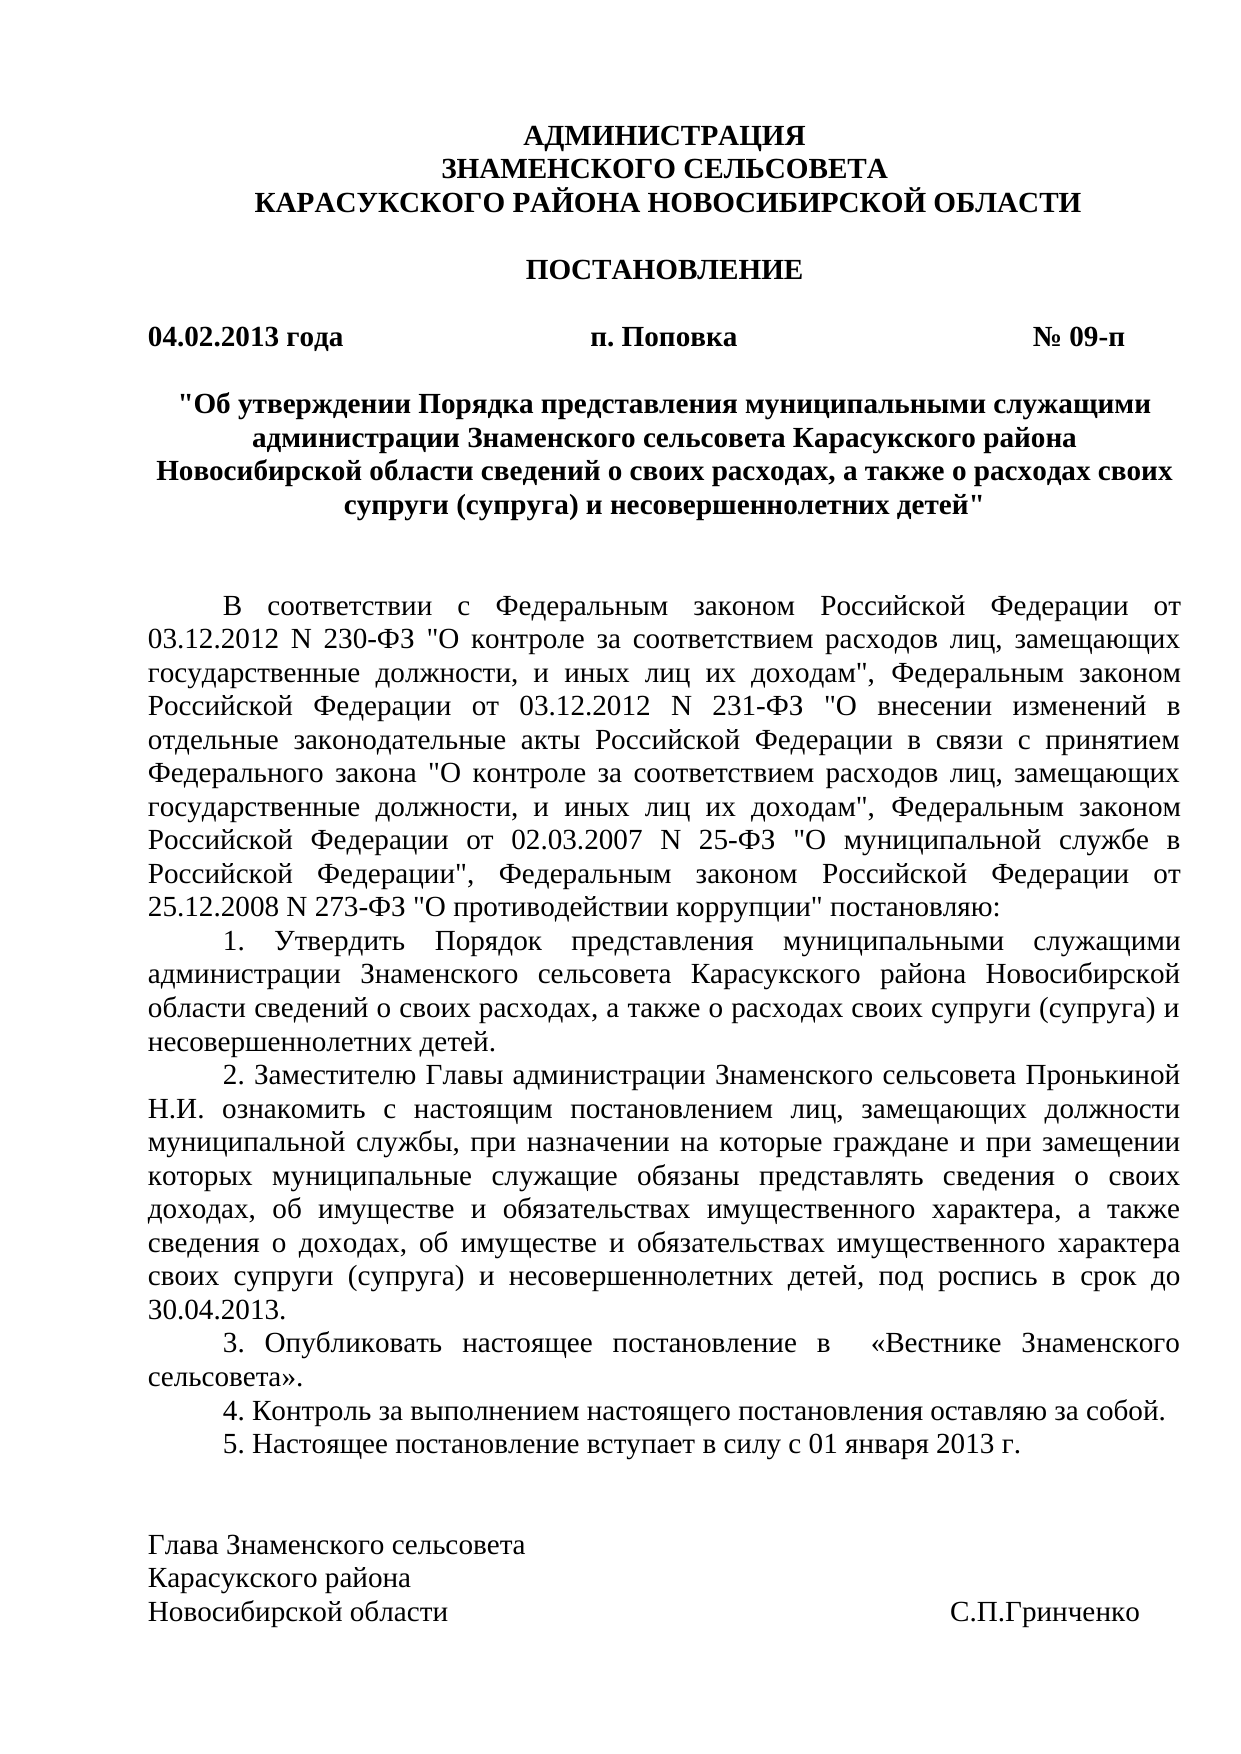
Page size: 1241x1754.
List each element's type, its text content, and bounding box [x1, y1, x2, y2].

text КАРАСУКСКОГО РАЙОНА НОВОСИБИРСКОЙ ОБЛАСТИ [148, 185, 1181, 219]
text Новосибирской области С.П.Гринченко [148, 1594, 1181, 1627]
text ЗНАМЕНСКОГО СЕЛЬСОВЕТА [148, 152, 1181, 185]
text В соответствии с Федеральным законом Российской Федерации от 03.12.2012 N 230-ФЗ "О контроле за соответствием расходов лиц, замещающих государственные должности, и иных лиц их доходам", Федеральным законом Российской Федерации от 03.12.2012 N 231-ФЗ "О внесении изменений в отдельные законодательные акты Российской Федерации в связи с принятием Федерального закона "О контроле за соответствием расходов лиц, замещающих государственные должности, и иных лиц их доходам", Федеральным законом Российской Федерации от 02.03.2007 N 25-ФЗ "О муниципальной службе в Российской Федерации", Федеральным законом Российской Федерации от 25.12.2008 N 273-ФЗ "О противодействии коррупции" постановляю: [148, 588, 1181, 923]
text "Об утверждении Порядка представления муниципальными служащими администрации Знаменского сельсовета Карасукского района Новосибирской области сведений о своих расходах, а также о расходах своих супруги (супруга) и несовершеннолетних детей" [148, 353, 1181, 521]
text 4. Контроль за выполнением настоящего постановления оставляю за собой. [148, 1393, 1181, 1426]
text 1. Утвердить Порядок представления муниципальными служащими администрации Знаменского сельсовета Карасукского района Новосибирской области сведений о своих расходах, а также о расходах своих супруги (супруга) и несовершеннолетних детей. [148, 923, 1181, 1057]
text 5. Настоящее постановление вступает в силу с 01 января . [148, 1426, 1181, 1460]
text Карасукского района [148, 1560, 1181, 1594]
text 3. Опубликовать настоящее постановление в «Вестнике Знаменского сельсовета». [148, 1326, 1181, 1393]
text АДМИНИСТРАЦИЯ [148, 118, 1181, 152]
text Глава Знаменского сельсовета [148, 1527, 1181, 1560]
text 04.02.2013 года п. Поповка № 09-п [148, 319, 1181, 353]
text ПОСТАНОВЛЕНИЕ [148, 252, 1181, 286]
text 2. Заместителю Главы администрации Знаменского сельсовета Пронькиной Н.И. ознакомить с настоящим постановлением лиц, замещающих должности муниципальной службы, при назначении на которые граждане и при замещении которых муниципальные служащие обязаны представлять сведения о своих доходах, об имуществе и обязательствах имущественного характера, а также сведения о доходах, об имуществе и обязательствах имущественного характера своих супруги (супруга) и несовершеннолетних детей, под роспись в срок до 30.04.2013. [148, 1057, 1181, 1326]
